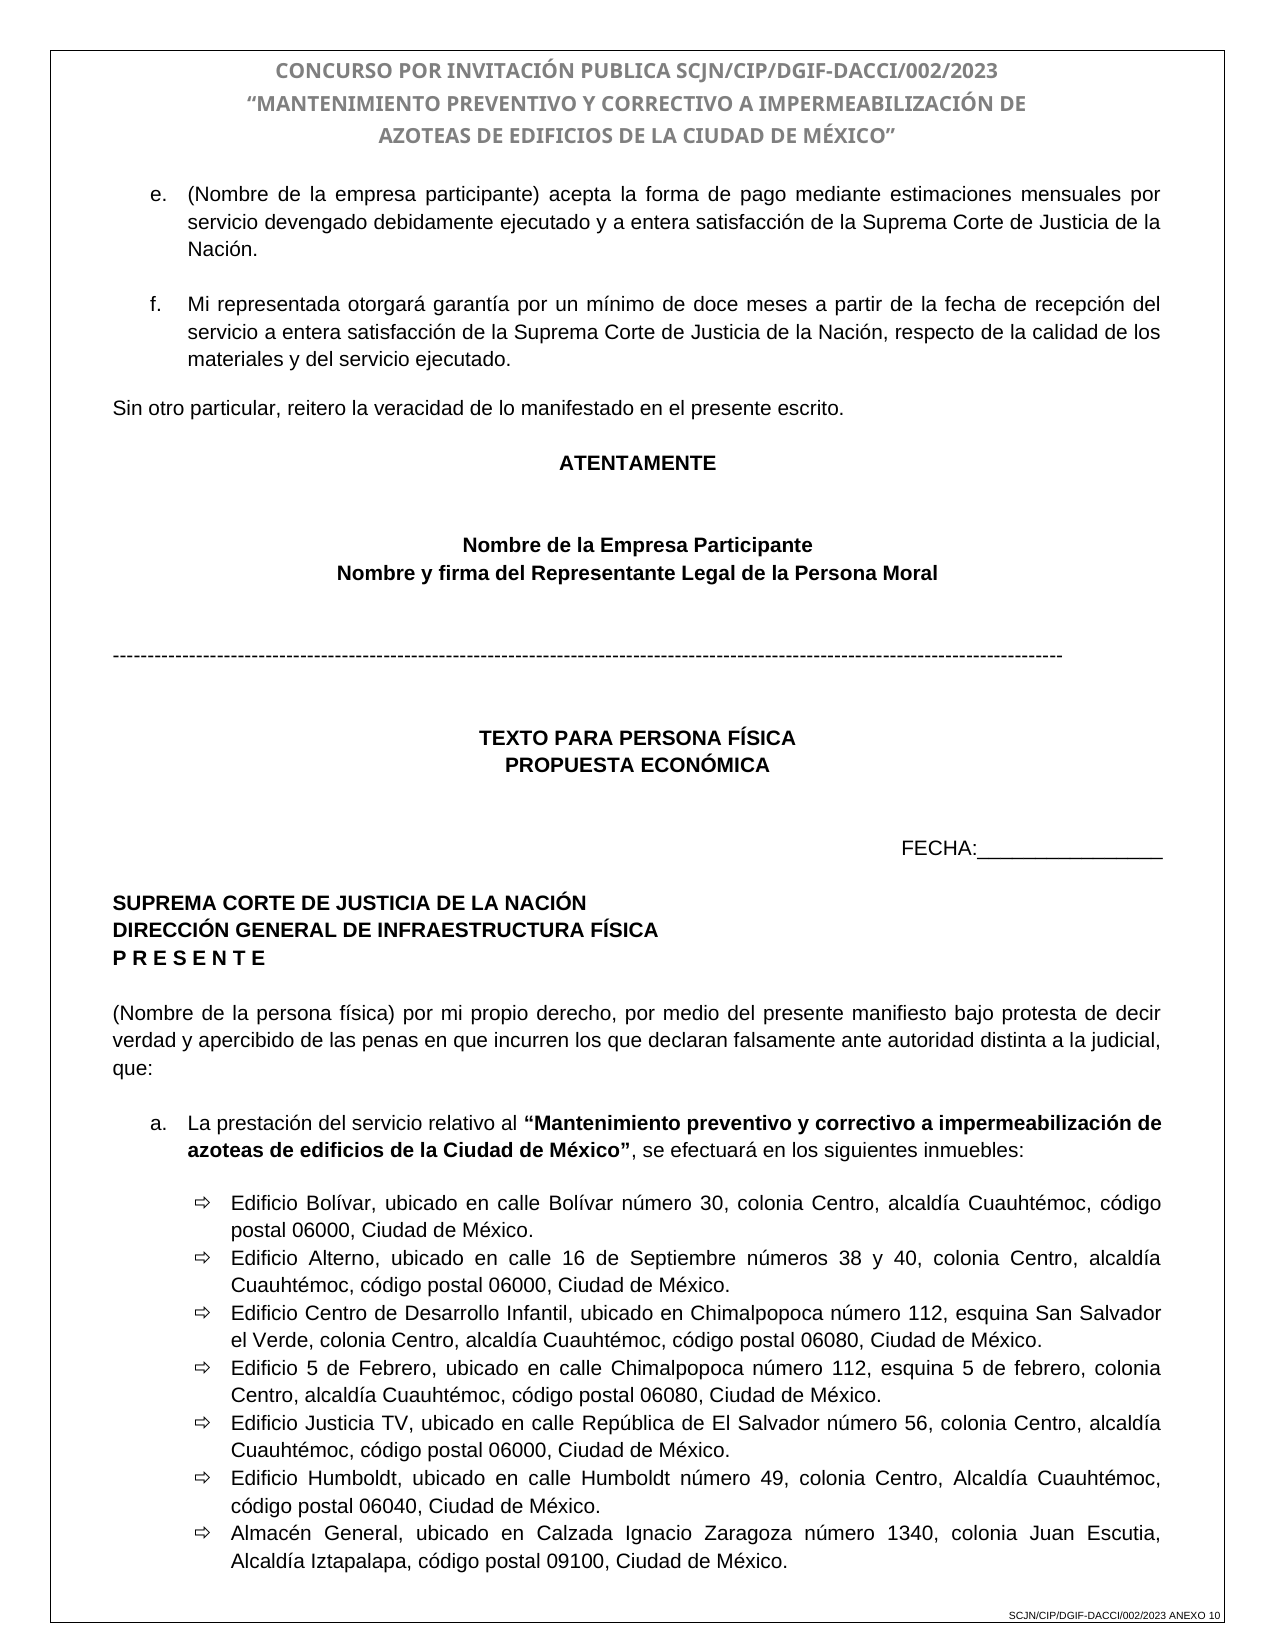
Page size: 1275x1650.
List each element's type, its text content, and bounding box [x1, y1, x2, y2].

text Nombre y firma del Representante Legal de la Persona Moral [112, 560, 1162, 584]
list Mi representada otorgará garantía por un mínimo de doce meses a partir de la fecha de recepción del servicio a entera satisfacción de la Suprema Corte de Justicia de la Nación, respecto de la calidad de los materiales y del servicio ejecutado. [150, 292, 1162, 371]
list Edificio Justicia TV, ubicado en calle República de El Salvador número 56, colonia Centro, alcaldía Cuauhtémoc, código postal 06000, Ciudad de México. [193, 1411, 1162, 1462]
text Sin otro particular, reitero la veracidad de lo manifestado en el presente escrito. [112, 395, 1162, 419]
list Edificio Humboldt, ubicado en calle Humboldt número 49, colonia Centro, Alcaldía Cuauhtémoc, código postal 06040, Ciudad de México. [193, 1466, 1162, 1517]
text Nombre de la Empresa Participante [112, 533, 1162, 557]
list La prestación del servicio relativo al “Mantenimiento preventivo y correctivo a impermeabilización de azoteas de edificios de la Ciudad de México”, se efectuará en los siguientes inmuebles: [150, 1110, 1162, 1162]
text DIRECCIÓN GENERAL DE INFRAESTRUCTURA FÍSICA [112, 918, 1162, 942]
text (Nombre de la persona física) por mi propio derecho, por medio del presente manifiesto bajo protesta de decir verdad y apercibido de las penas en que incurren los que declaran falsamente ante autoridad distinta a la judicial, que: [112, 1000, 1162, 1079]
text FECHA:________________ [112, 835, 1162, 859]
list Edificio 5 de Febrero, ubicado en calle Chimalpopoca número 112, esquina 5 de febrero, colonia Centro, alcaldía Cuauhtémoc, código postal 06080, Ciudad de México. [193, 1356, 1162, 1407]
text ATENTAMENTE [112, 450, 1162, 474]
list Edificio Centro de Desarrollo Infantil, ubicado en Chimalpopoca número 112, esquina San Salvador el Verde, colonia Centro, alcaldía Cuauhtémoc, código postal 06080, Ciudad de México. [193, 1301, 1162, 1352]
text SUPREMA CORTE DE JUSTICIA DE LA NACIÓN [112, 890, 1162, 914]
list Edificio Bolívar, ubicado en calle Bolívar número 30, colonia Centro, alcaldía Cuauhtémoc, código postal 06000, Ciudad de México. [193, 1190, 1162, 1242]
list Edificio Alterno, ubicado en calle 16 de Septiembre números 38 y 40, colonia Centro, alcaldía Cuauhtémoc, código postal 06000, Ciudad de México. [193, 1245, 1162, 1297]
text TEXTO PARA PERSONA FÍSICA [112, 725, 1162, 749]
list Almacén General, ubicado en Calzada Ignacio Zaragoza número 1340, colonia Juan Escutia, Alcaldía Iztapalapa, código postal 09100, Ciudad de México. [193, 1521, 1162, 1572]
text PROPUESTA ECONÓMICA [112, 753, 1162, 777]
text P R E S E N T E [112, 945, 1162, 969]
list (Nombre de la empresa participante) acepta la forma de pago mediante estimaciones mensuales por servicio devengado debidamente ejecutado y a entera satisfacción de la Suprema Corte de Justicia de la Nación. [150, 182, 1162, 261]
text ----------------------------------------------------------------------------------------------------------------------------------------- [112, 643, 1162, 667]
